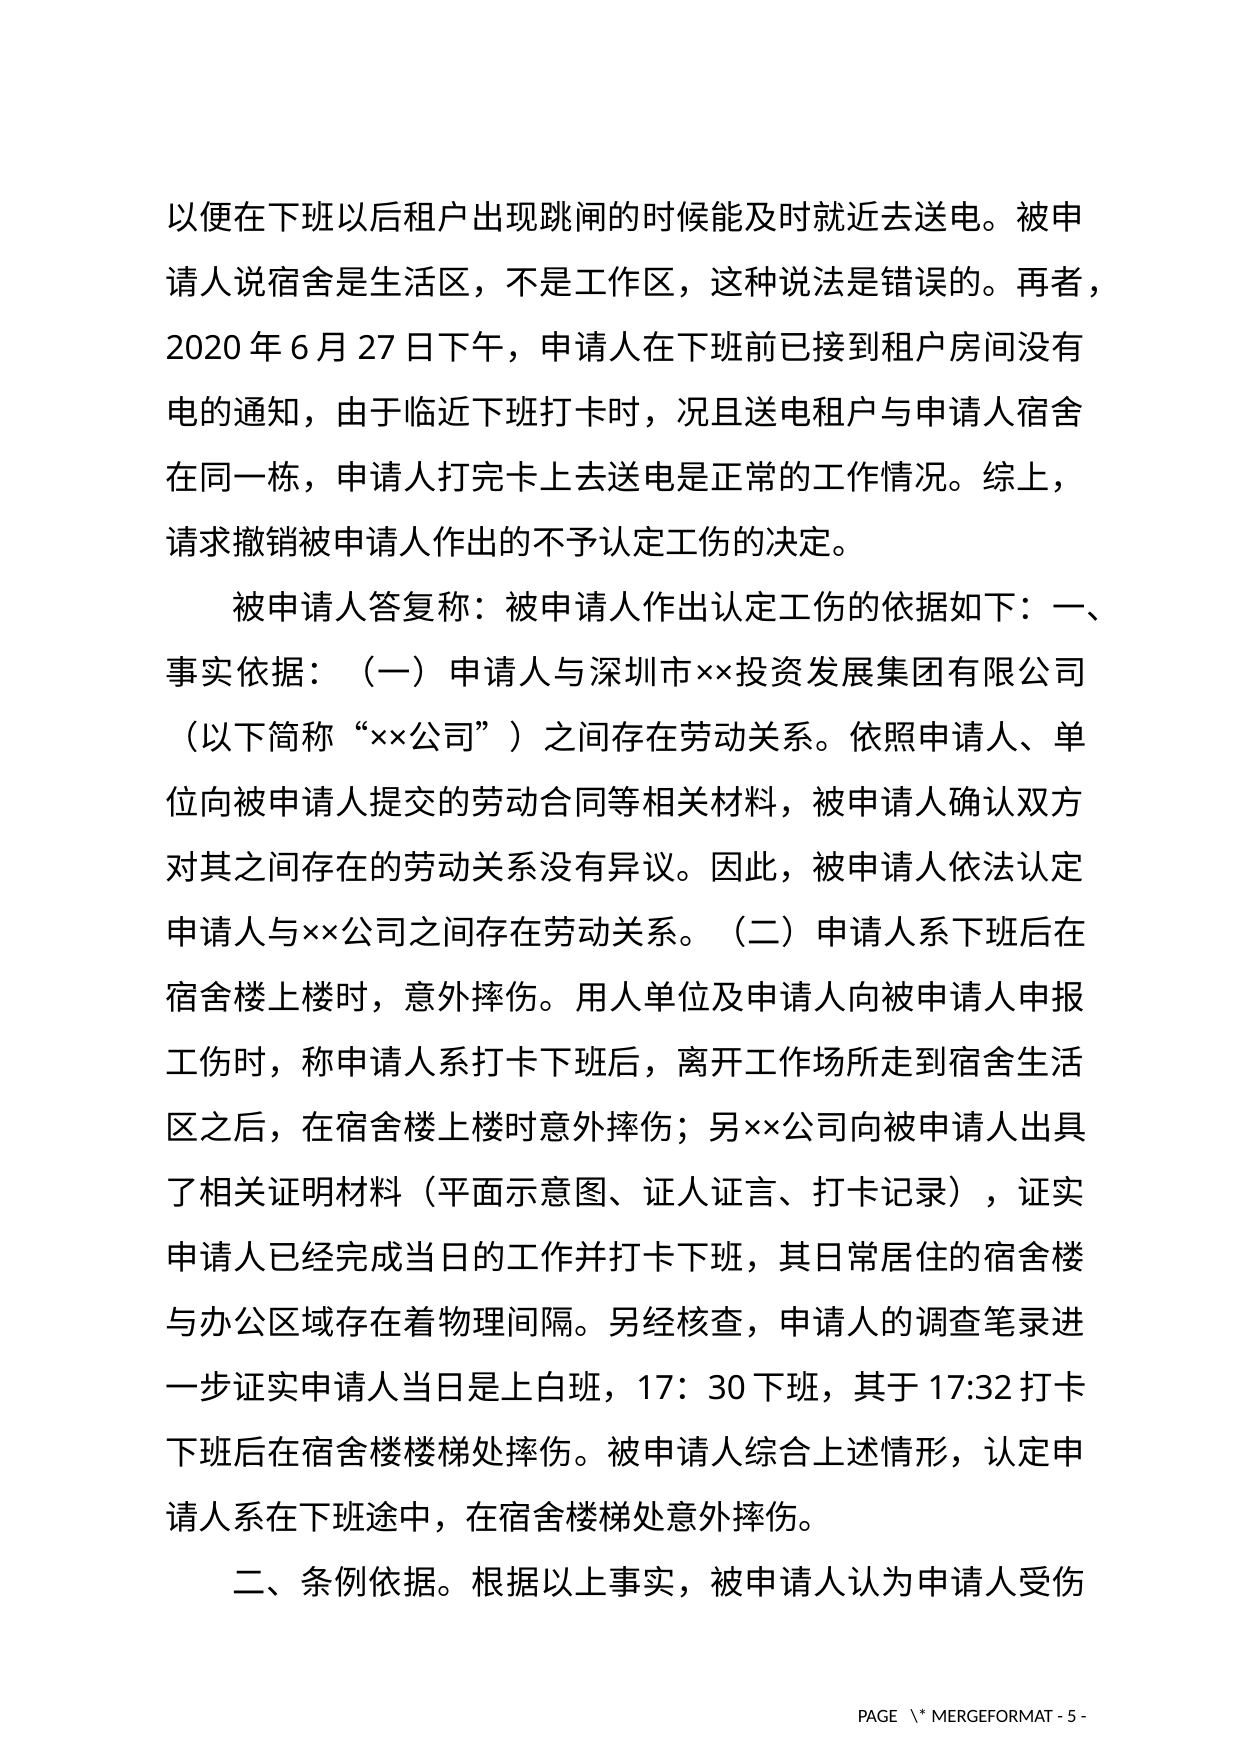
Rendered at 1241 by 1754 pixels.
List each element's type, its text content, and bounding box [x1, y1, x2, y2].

text 被申请人答复称：被申请人作出认定工伤的依据如下：一、事实依据：（一）申请人与深圳市××投资发展集团有限公司（以下简称“××公司”）之间存在劳动关系。依照申请人、单位向被申请人提交的劳动合同等相关材料，被申请人确认双方对其之间存在的劳动关系没有异议。因此，被申请人依法认定申请人与××公司之间存在劳动关系。（二）申请人系下班后在宿舍楼上楼时，意外摔伤。用人单位及申请人向被申请人申报工伤时，称申请人系打卡下班后，离开工作场所走到宿舍生活区之后，在宿舍楼上楼时意外摔伤；另××公司向被申请人出具了相关证明材料（平面示意图、证人证言、打卡记录），证实申请人已经完成当日的工作并打卡下班，其日常居住的宿舍楼与办公区域存在着物理间隔。另经核查，申请人的调查笔录进一步证实申请人当日是上白班，17：30下班，其于17:32打卡下班后在宿舍楼楼梯处摔伤。被申请人综合上述情形，认定申请人系在下班途中，在宿舍楼梯处意外摔伤。 [165, 573, 1087, 1548]
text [165, 183, 1087, 573]
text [165, 1548, 1087, 1613]
